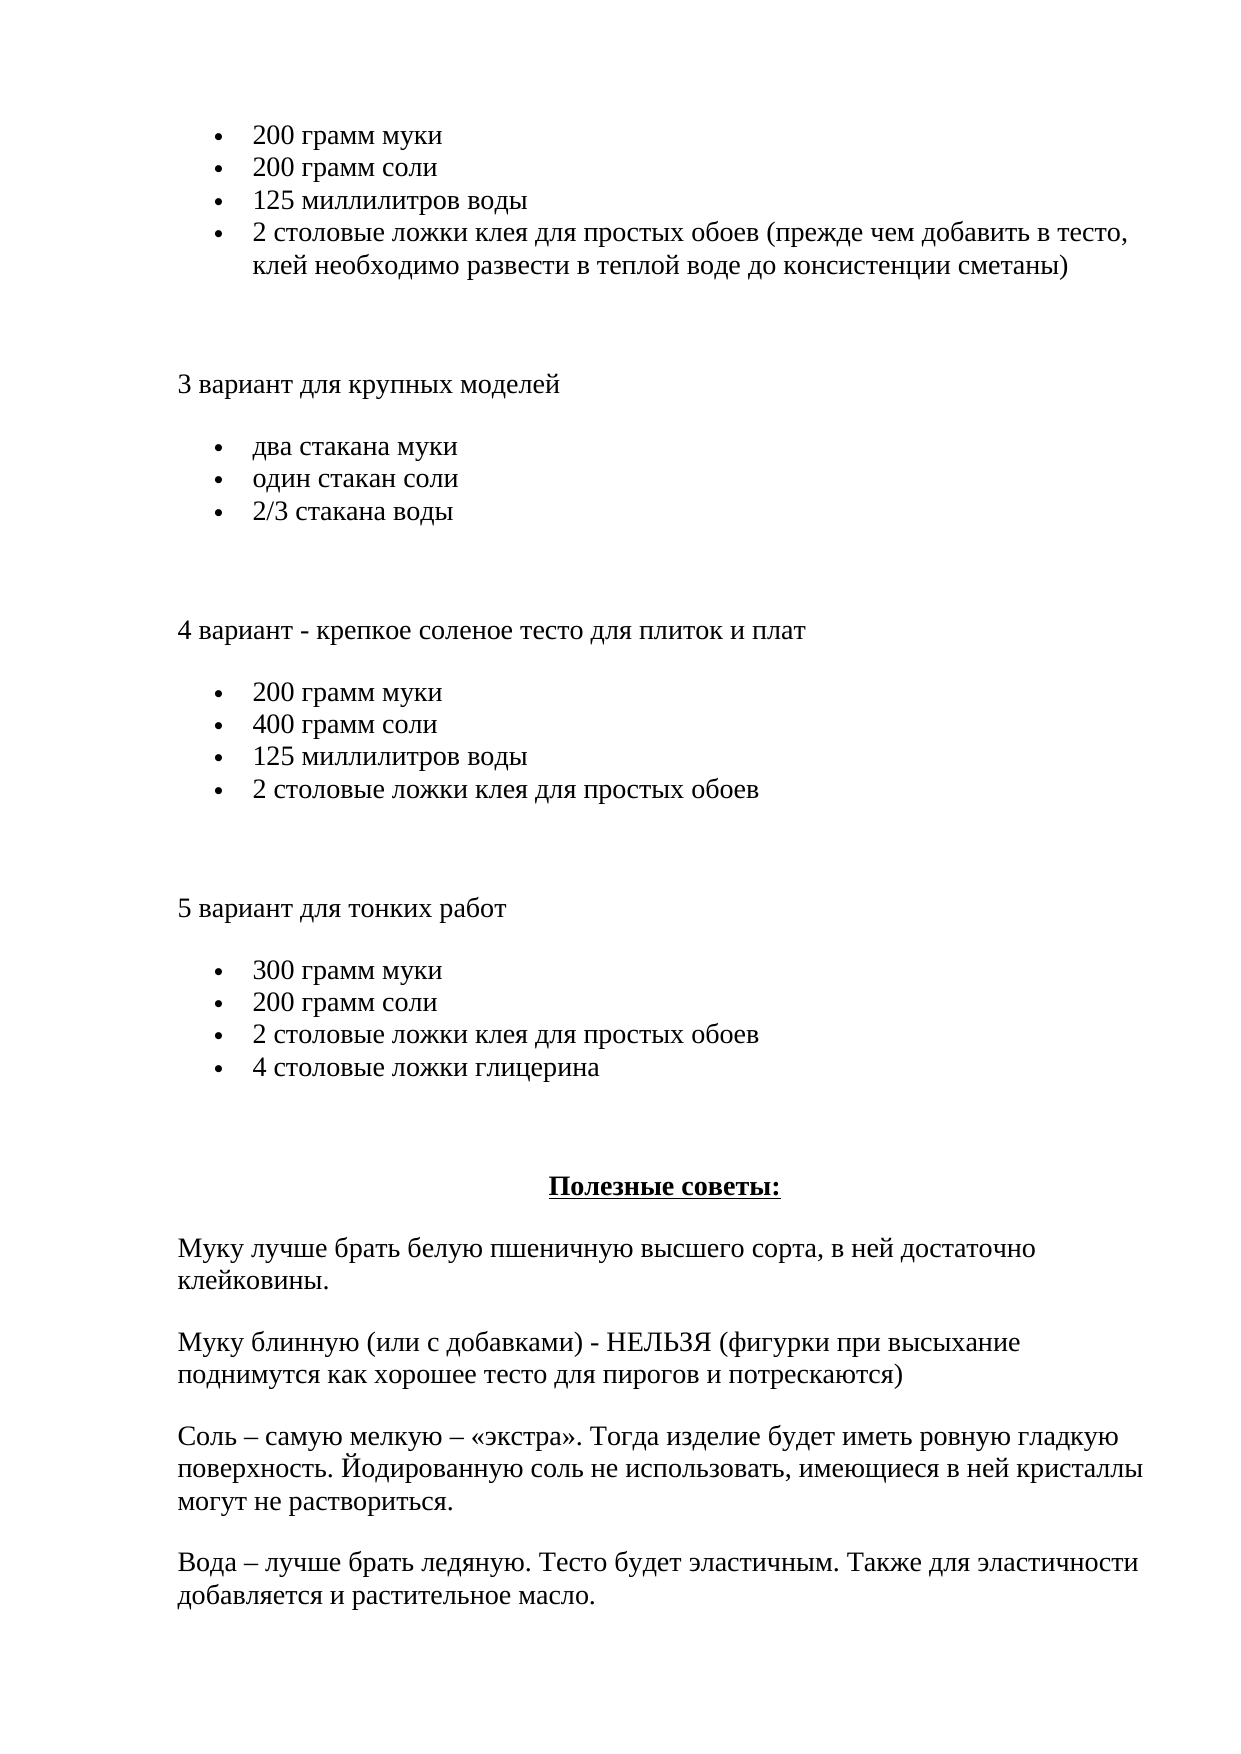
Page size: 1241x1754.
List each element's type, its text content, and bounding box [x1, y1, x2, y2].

list 200 грамм муки [215, 674, 1152, 707]
text 5 вариант для тонких работ [177, 891, 1152, 924]
list 125 миллилитров воды [215, 183, 1152, 215]
list 2 столовые ложки клея для простых обоев [215, 1018, 1152, 1050]
list 2 столовые ложки клея для простых обоев [215, 772, 1152, 804]
list 2 столовые ложки клея для простых обоев (прежде чем добавить в тесто, клей необходимо развести в теплой воде до консистенции сметаны) [215, 215, 1152, 280]
list два стакана муки [215, 429, 1152, 461]
text Соль – самую мелкую – «экстра». Тогда изделие будет иметь ровную гладкую поверхность. Йодированную соль не использовать, имеющиеся в ней кристаллы могут не раствориться. [177, 1419, 1152, 1516]
text Муку блинную (или с добавками) - НЕЛЬЗЯ (фигурки при высыхание поднимутся как хорошее тесто для пирогов и потрескаются) [177, 1325, 1152, 1390]
list 125 миллилитров воды [215, 739, 1152, 772]
list 4 столовые ложки глицерина [215, 1050, 1152, 1082]
text Вода – лучше брать ледяную. Тесто будет эластичным. Также для эластичности добавляется и растительное масло. [177, 1545, 1152, 1610]
list один стакан соли [215, 461, 1152, 493]
list 200 грамм соли [215, 151, 1152, 183]
list 2/3 стакана воды [215, 493, 1152, 526]
text 3 вариант для крупных моделей [177, 367, 1152, 399]
text Полезные советы: [177, 1169, 1152, 1202]
text Муку лучше брать белую пшеничную высшего сорта, в ней достаточно клейковины. [177, 1231, 1152, 1296]
list 400 грамм соли [215, 707, 1152, 739]
list 200 грамм соли [215, 985, 1152, 1018]
list 300 грамм муки [215, 953, 1152, 985]
text 4 вариант - крепкое соленое тесто для плиток и плат [177, 613, 1152, 645]
list 200 грамм муки [215, 118, 1152, 151]
